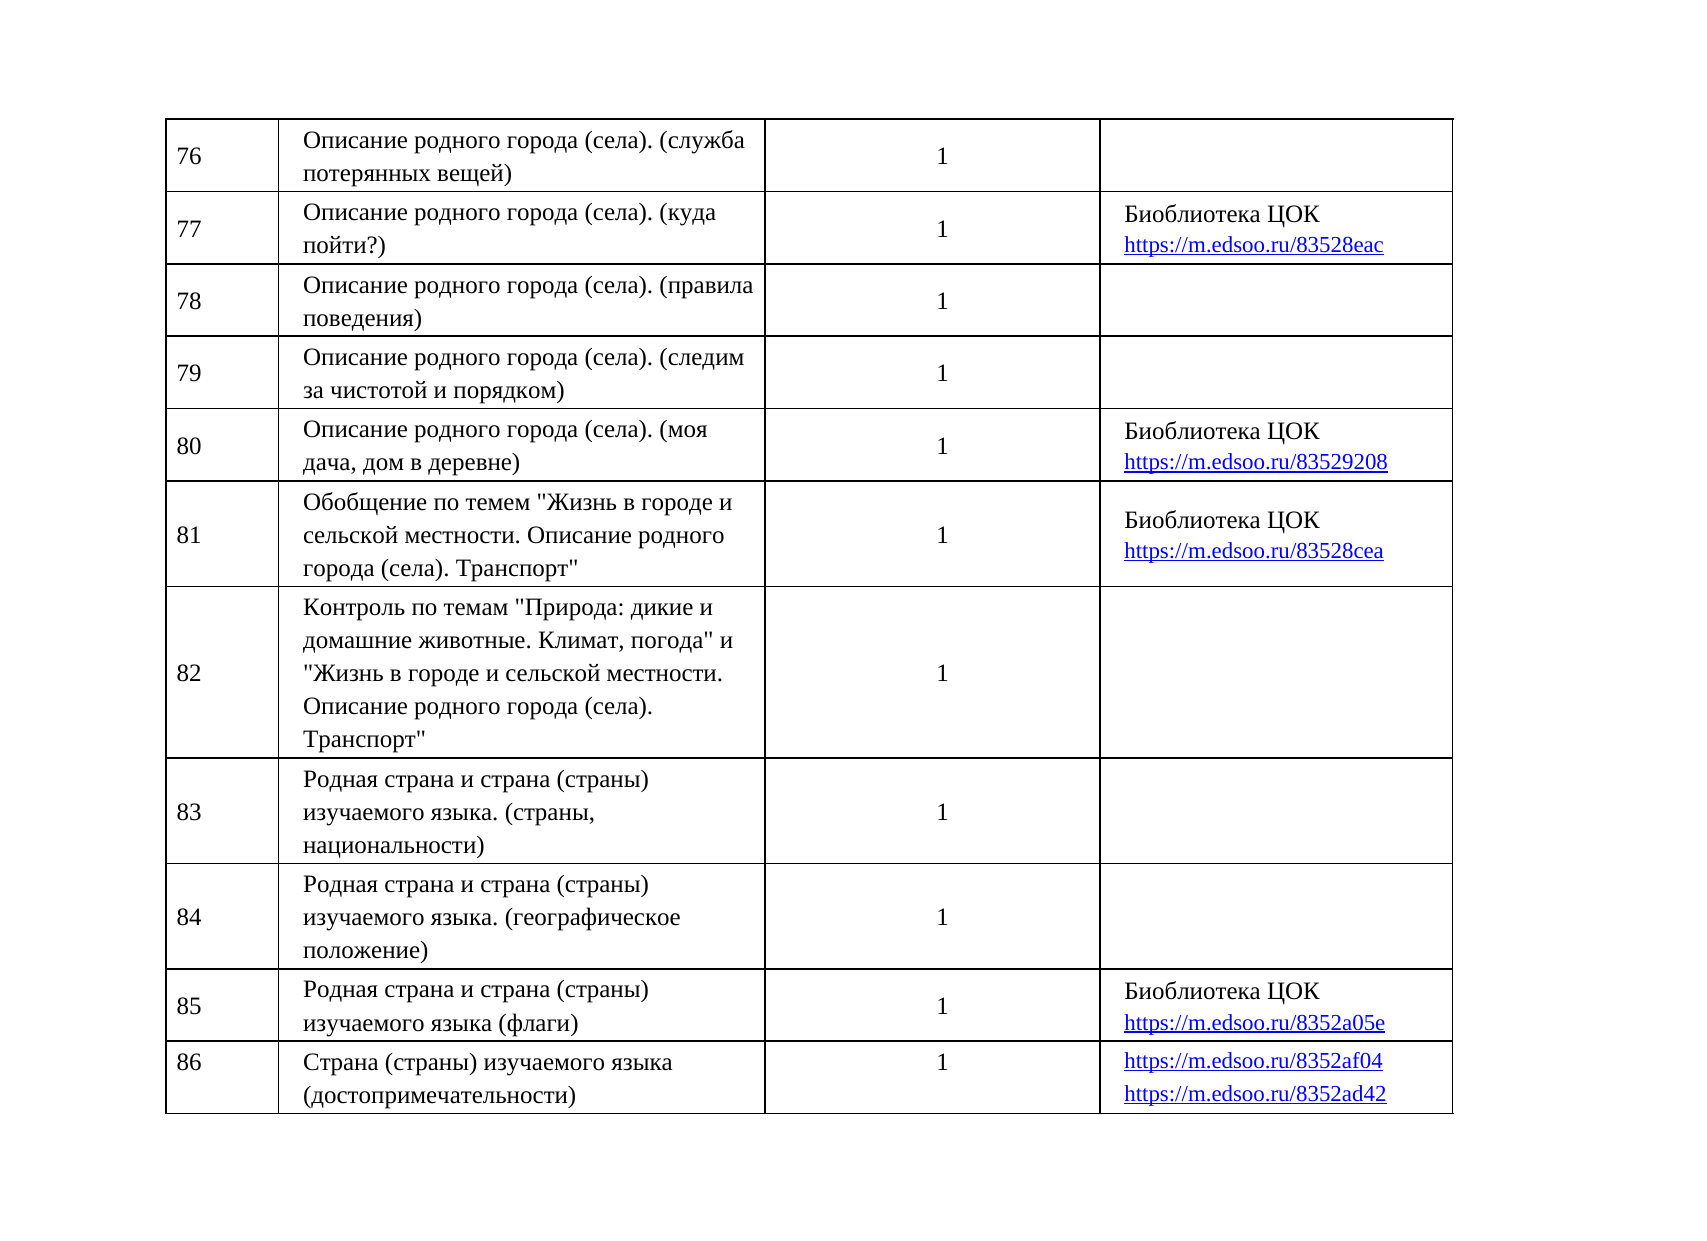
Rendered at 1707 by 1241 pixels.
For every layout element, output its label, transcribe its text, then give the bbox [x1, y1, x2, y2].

table_cell [1101, 337, 1452, 408]
table_cell Описание родного города (села). (следим за чистотой и порядком) [279, 337, 764, 408]
table_cell Описание родного города (села). (моя дача, дом в деревне) [279, 409, 764, 480]
table_cell 1 [766, 482, 1099, 586]
table_cell [1101, 265, 1452, 335]
table_cell 1 [766, 337, 1099, 408]
table_cell 1 [766, 587, 1099, 757]
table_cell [279, 1042, 764, 1113]
table_cell 86 [167, 1042, 278, 1113]
table_cell 1 [766, 1042, 1099, 1113]
table_cell 78 [167, 265, 278, 335]
table_cell Родная страна и страна (страны) изучаемого языка. (страны, национальности) [279, 759, 764, 862]
table_cell 84 [167, 864, 278, 968]
table_cell Биоблиотека ЦОК https://m.edsoo.ru/8352a05e [1101, 970, 1452, 1040]
table_cell 85 [167, 970, 278, 1040]
table_cell [1101, 864, 1452, 968]
table_cell Описание родного города (села). (правила поведения) [279, 265, 764, 335]
table_cell 82 [167, 587, 278, 757]
table_cell Биоблиотека ЦОК https://m.edsoo.ru/83529208 [1101, 409, 1452, 480]
table_cell Обобщение по темем "Жизнь в городе и сельской местности. Описание родного города (села). Транспорт" [279, 482, 764, 586]
table_cell 83 [167, 759, 278, 862]
table_cell Родная страна и страна (страны) изучаемого языка. (географическое положение) [279, 864, 764, 968]
table_cell 81 [167, 482, 278, 586]
table_cell Биоблиотека ЦОК https://m.edsoo.ru/83528cea [1101, 482, 1452, 586]
table_cell Описание родного города (села). (служба потерянных вещей) [279, 120, 764, 191]
table_cell 1 [766, 759, 1099, 862]
table_cell 1 [766, 409, 1099, 480]
table_cell 80 [167, 409, 278, 480]
table_cell 77 [167, 192, 278, 263]
table_cell Родная страна и страна (страны) изучаемого языка (флаги) [279, 970, 764, 1040]
table_cell 1 [766, 265, 1099, 335]
table_cell 1 [766, 192, 1099, 263]
table_cell 1 [766, 864, 1099, 968]
table_cell Биоблиотека ЦОК https://m.edsoo.ru/83528eac [1101, 192, 1452, 263]
table_cell Контроль по темам "Природа: дикие и домашние животные. Климат, погода" и "Жизнь в городе и сельской местности. Описание родного города (села). Транспорт" [279, 587, 764, 757]
table_cell [1101, 120, 1452, 191]
table_cell [1101, 587, 1452, 757]
table_cell Описание родного города (села). (куда пойти?) [279, 192, 764, 263]
table_cell 1 [766, 120, 1099, 191]
table_cell 1 [766, 970, 1099, 1040]
table_cell 79 [167, 337, 278, 408]
table_cell 76 [167, 120, 278, 191]
table_cell [1101, 759, 1452, 862]
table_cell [1101, 1042, 1452, 1113]
